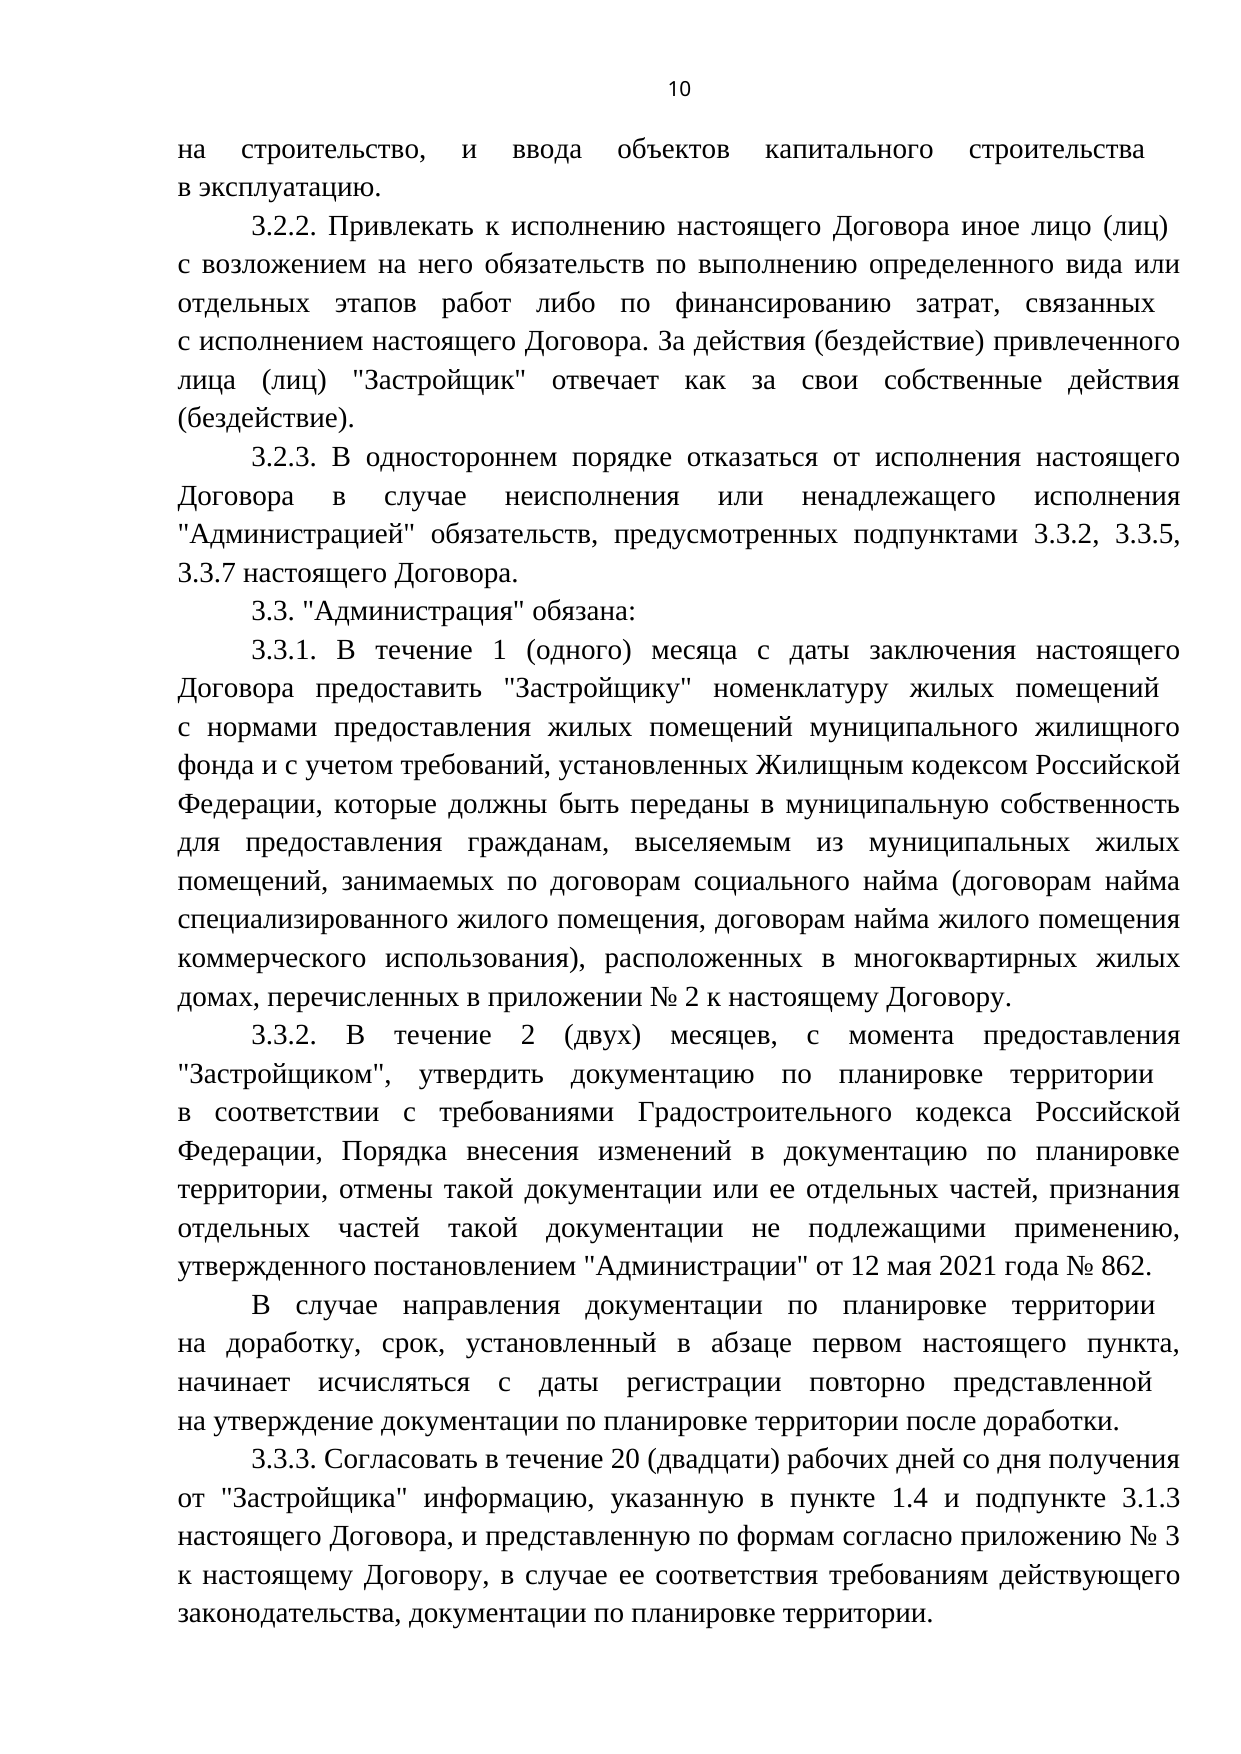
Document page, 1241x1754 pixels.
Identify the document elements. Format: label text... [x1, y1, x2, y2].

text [177, 131, 1181, 203]
text 3.3.3. Согласовать в течение 20 (двадцати) рабочих дней со дня получения от "Застройщика" информацию, указанную в пункте 1.4 и подпункте 3.1.3 настоящего Договора, и представленную по формам согласно приложению № 3 к настоящему Договору, в случае ее соответствия требованиям действующего законодательства, документации по планировке территории. [177, 1441, 1181, 1629]
text 3.2.2. Привлекать к исполнению настоящего Договора иное лицо (лиц) с возложением на него обязательств по выполнению определенного вида или отдельных этапов работ либо по финансированию затрат, связанных с исполнением настоящего Договора. За действия (бездействие) привлеченного лица (лиц) "Застройщик" отвечает как за свои собственные действия (бездействие). [177, 208, 1181, 434]
text 3.3.2. В течение 2 (двух) месяцев, с момента предоставления "Застройщиком", утвердить документацию по планировке территории в соответствии с требованиями Градостроительного кодекса Российской Федерации, Порядка внесения изменений в документацию по планировке территории, отмены такой документации или ее отдельных частей, признания отдельных частей такой документации не подлежащими применению, утвержденного постановлением "Администрации" от 12 мая 2021 года № 862. [177, 1017, 1181, 1282]
text 3.3.1. В течение 1 (одного) месяца с даты заключения настоящего Договора предоставить "Застройщику" номенклатуру жилых помещений с нормами предоставления жилых помещений муниципального жилищного фонда и с учетом требований, установленных Жилищным кодексом Российской Федерации, которые должны быть переданы в муниципальную собственность для предоставления гражданам, выселяемым из муниципальных жилых помещений, занимаемых по договорам социального найма (договорам найма специализированного жилого помещения, договорам найма жилого помещения коммерческого использования), расположенных в многоквартирных жилых домах, перечисленных в приложении № 2 к настоящему Договору. [177, 632, 1181, 1012]
text 3.2.3. В одностороннем порядке отказаться от исполнения настоящего Договора в случае неисполнения или ненадлежащего исполнения "Администрацией" обязательств, предусмотренных подпунктами 3.3.2, 3.3.5, 3.3.7 настоящего Договора. [177, 439, 1181, 588]
text 3.3. "Администрация" обязана: [251, 593, 1181, 627]
text В случае направления документации по планировке территории на доработку, срок, установленный в абзаце первом настоящего пункта, начинает исчисляться с даты регистрации повторно представленной на утверждение документации по планировке территории после доработки. [177, 1287, 1181, 1436]
